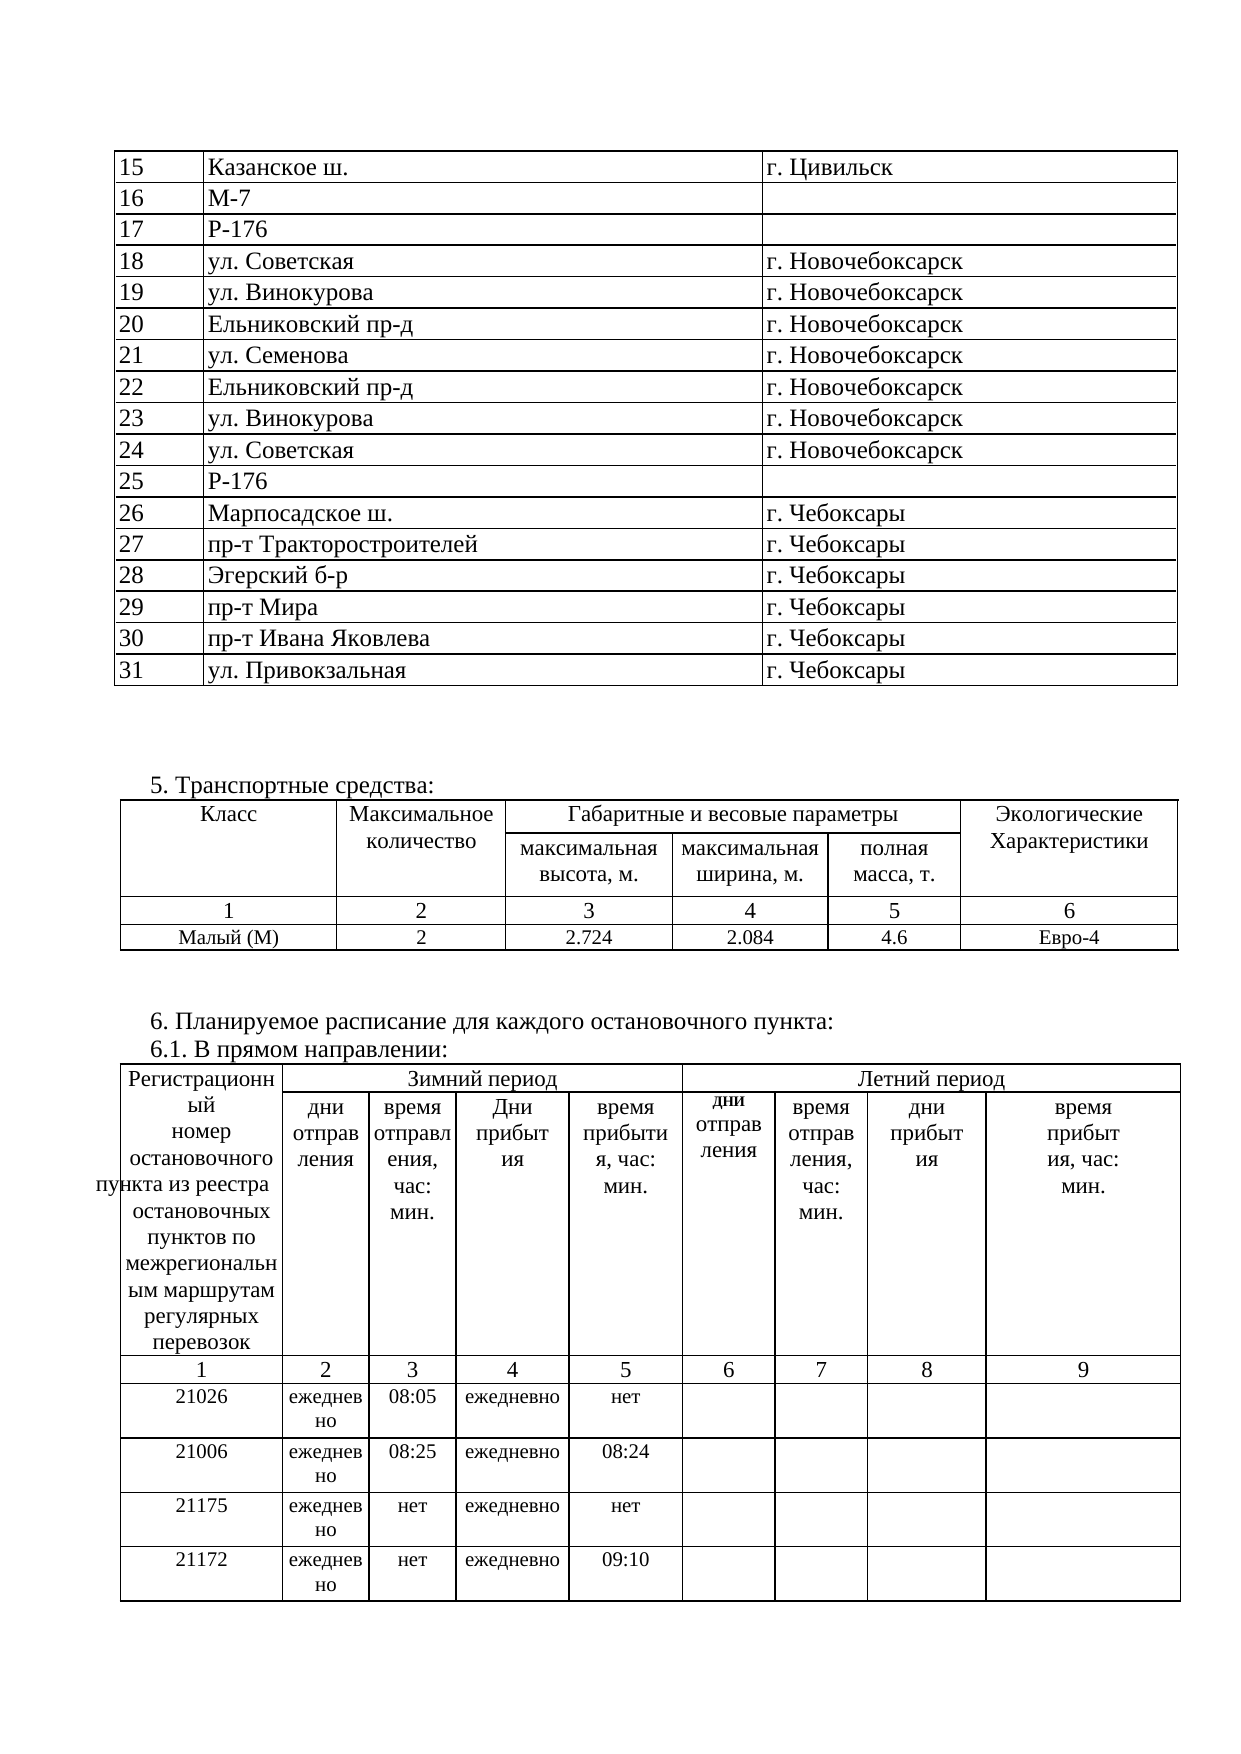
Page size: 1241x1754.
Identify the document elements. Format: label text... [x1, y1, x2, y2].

table_cell ежедневно [457, 1547, 568, 1600]
table_cell 08:25 [370, 1439, 455, 1491]
table_cell полная масса, т. [829, 834, 960, 896]
table_cell 6 [683, 1356, 774, 1383]
table_cell [868, 1493, 985, 1546]
table_cell 21026 [121, 1384, 282, 1437]
table_cell 3 [506, 897, 672, 923]
table_header Габаритные и весовые параметры [506, 801, 960, 832]
table_cell [683, 1493, 774, 1546]
table_cell ежедневно [457, 1439, 568, 1491]
table_cell ежедневно [457, 1384, 568, 1437]
table_cell 28 [115, 560, 203, 590]
table_cell 2.724 [506, 925, 672, 949]
table_cell ежедневно [283, 1439, 368, 1491]
table_cell 09:10 [570, 1547, 682, 1600]
table_cell [776, 1547, 867, 1600]
table_cell г. Новочебоксарск [763, 307, 1177, 339]
table_cell максимальная высота, м. [506, 834, 672, 896]
table_cell Р-176 [204, 215, 762, 244]
table_cell Дни прибыт ия [457, 1093, 568, 1355]
table_cell [987, 1547, 1180, 1600]
table_cell Малый (М) [121, 925, 336, 949]
table_cell г. Чебоксары [763, 528, 1177, 559]
table_cell 24 [115, 434, 203, 464]
table_cell г. Новочебоксарск [763, 276, 1177, 307]
table_cell время отправл ения, час: мин. [370, 1093, 455, 1355]
table_cell ул. Винокурова [204, 403, 762, 433]
table_cell 17 [115, 214, 203, 244]
table_cell 08:05 [370, 1384, 455, 1437]
table_cell 21006 [121, 1439, 282, 1491]
table_header Летний период [683, 1065, 1180, 1091]
table_header Экологические Характеристики [961, 801, 1177, 896]
table_cell максимальная ширина, м. [673, 834, 827, 896]
table_header Класс [121, 801, 336, 896]
table_cell 16 [115, 183, 203, 213]
table_cell ежедневно [283, 1493, 368, 1546]
table_cell [987, 1384, 1180, 1437]
table_cell г. Чебоксары [763, 622, 1177, 653]
table_cell г. Чебоксары [763, 653, 1177, 685]
table_cell 25 [115, 466, 203, 496]
table_cell 15 [115, 152, 203, 181]
table_cell [868, 1547, 985, 1600]
table_cell 7 [776, 1356, 867, 1383]
table_cell 31 [115, 654, 203, 685]
table_cell ул. Советская [204, 435, 762, 464]
table_cell 1 [121, 1356, 282, 1383]
table_cell ул. Винокурова [204, 277, 762, 307]
table_cell ДНИ отправ ления [683, 1093, 774, 1355]
table_cell г. Цивильск [763, 152, 1177, 181]
table_cell [763, 181, 1177, 213]
table_cell 20 [115, 308, 203, 339]
table_cell 27 [115, 529, 203, 559]
table_cell ежедневно [457, 1493, 568, 1546]
table_cell нет [370, 1493, 455, 1546]
table_cell г. Новочебоксарск [763, 244, 1177, 276]
table_cell 5 [829, 897, 960, 923]
table_cell [987, 1493, 1180, 1546]
table_cell Марпосадское ш. [204, 498, 762, 527]
table_cell [776, 1493, 867, 1546]
table_cell 2.084 [673, 925, 827, 949]
table_cell 22 [115, 371, 203, 402]
table_cell 29 [115, 591, 203, 622]
table_cell 9 [987, 1356, 1180, 1383]
table_cell [776, 1384, 867, 1437]
table_cell г. Новочебоксарск [763, 402, 1177, 433]
table_cell [763, 465, 1177, 496]
table_cell [776, 1439, 867, 1491]
table_cell г. Чебоксары [763, 590, 1177, 622]
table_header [121, 1065, 282, 1355]
table_header Зимний период [283, 1065, 682, 1091]
table_cell М-7 [204, 183, 762, 213]
table_cell 19 [115, 277, 203, 307]
table_cell г. Чебоксары [763, 496, 1177, 527]
table_cell 2 [337, 897, 505, 923]
table_cell пр-т Мира [204, 592, 762, 622]
table_cell ул. Советская [204, 246, 762, 276]
table_cell [868, 1439, 985, 1491]
table_cell дни отправ ления [283, 1093, 368, 1355]
table_cell 30 [115, 623, 203, 653]
table_cell 4 [673, 897, 827, 923]
table_cell ул. Семенова [204, 340, 762, 370]
table_cell 8 [868, 1356, 985, 1383]
table_cell пр-т Тракторостроителей [204, 529, 762, 559]
table_cell г. Новочебоксарск [763, 370, 1177, 402]
table_cell 23 [115, 403, 203, 433]
table_cell Ельниковский пр-д [204, 309, 762, 339]
table_cell 18 [115, 245, 203, 276]
table_cell нет [570, 1384, 682, 1437]
table_cell нет [570, 1493, 682, 1546]
table_cell Ельниковский пр-д [204, 372, 762, 402]
table_cell Эгерский б-р [204, 561, 762, 590]
text 6.1. В прямом направлении: [150, 1034, 1090, 1063]
table_cell время прибыти я, час: мин. [570, 1093, 682, 1355]
table_cell 1 [121, 897, 336, 923]
text 6. Планируемое расписание для каждого остановочного пункта: [150, 1006, 1090, 1034]
table_cell г. Чебоксары [763, 559, 1177, 590]
table_cell время прибыт ия, час: мин. [987, 1093, 1180, 1355]
table_cell 21 [115, 340, 203, 370]
table_cell ежедневно [283, 1547, 368, 1600]
table_cell ул. Привокзальная [204, 655, 762, 685]
table_cell Евро-4 [961, 925, 1177, 949]
table_cell нет [370, 1547, 455, 1600]
table_cell 08:24 [570, 1439, 682, 1491]
table_cell 4.6 [829, 925, 960, 949]
table_cell [868, 1384, 985, 1437]
table_cell г. Новочебоксарск [763, 433, 1177, 464]
table_cell [683, 1384, 774, 1437]
table_cell 21175 [121, 1493, 282, 1546]
table_cell Казанское ш. [204, 152, 762, 181]
table_cell 3 [370, 1356, 455, 1383]
table_header Максимальное количество [337, 801, 505, 896]
table_cell 21172 [121, 1547, 282, 1600]
table_cell [763, 213, 1177, 244]
table_cell пр-т Ивана Яковлева [204, 623, 762, 653]
table_cell [987, 1439, 1180, 1491]
table_cell 4 [457, 1356, 568, 1383]
table_cell 2 [283, 1356, 368, 1383]
table_cell 26 [115, 497, 203, 527]
table_cell 6 [961, 897, 1177, 923]
table_cell время отправ ления, час: мин. [776, 1093, 867, 1355]
table_cell Р-176 [204, 466, 762, 496]
table_cell ежедневно [283, 1384, 368, 1437]
text 5. Транспортные средства: [150, 770, 1090, 799]
table_cell 2 [337, 925, 505, 949]
table_cell [683, 1547, 774, 1600]
table_cell дни прибыт ия [868, 1093, 985, 1355]
table_cell [683, 1439, 774, 1491]
table_cell г. Новочебоксарск [763, 339, 1177, 370]
table_cell 5 [570, 1356, 682, 1383]
